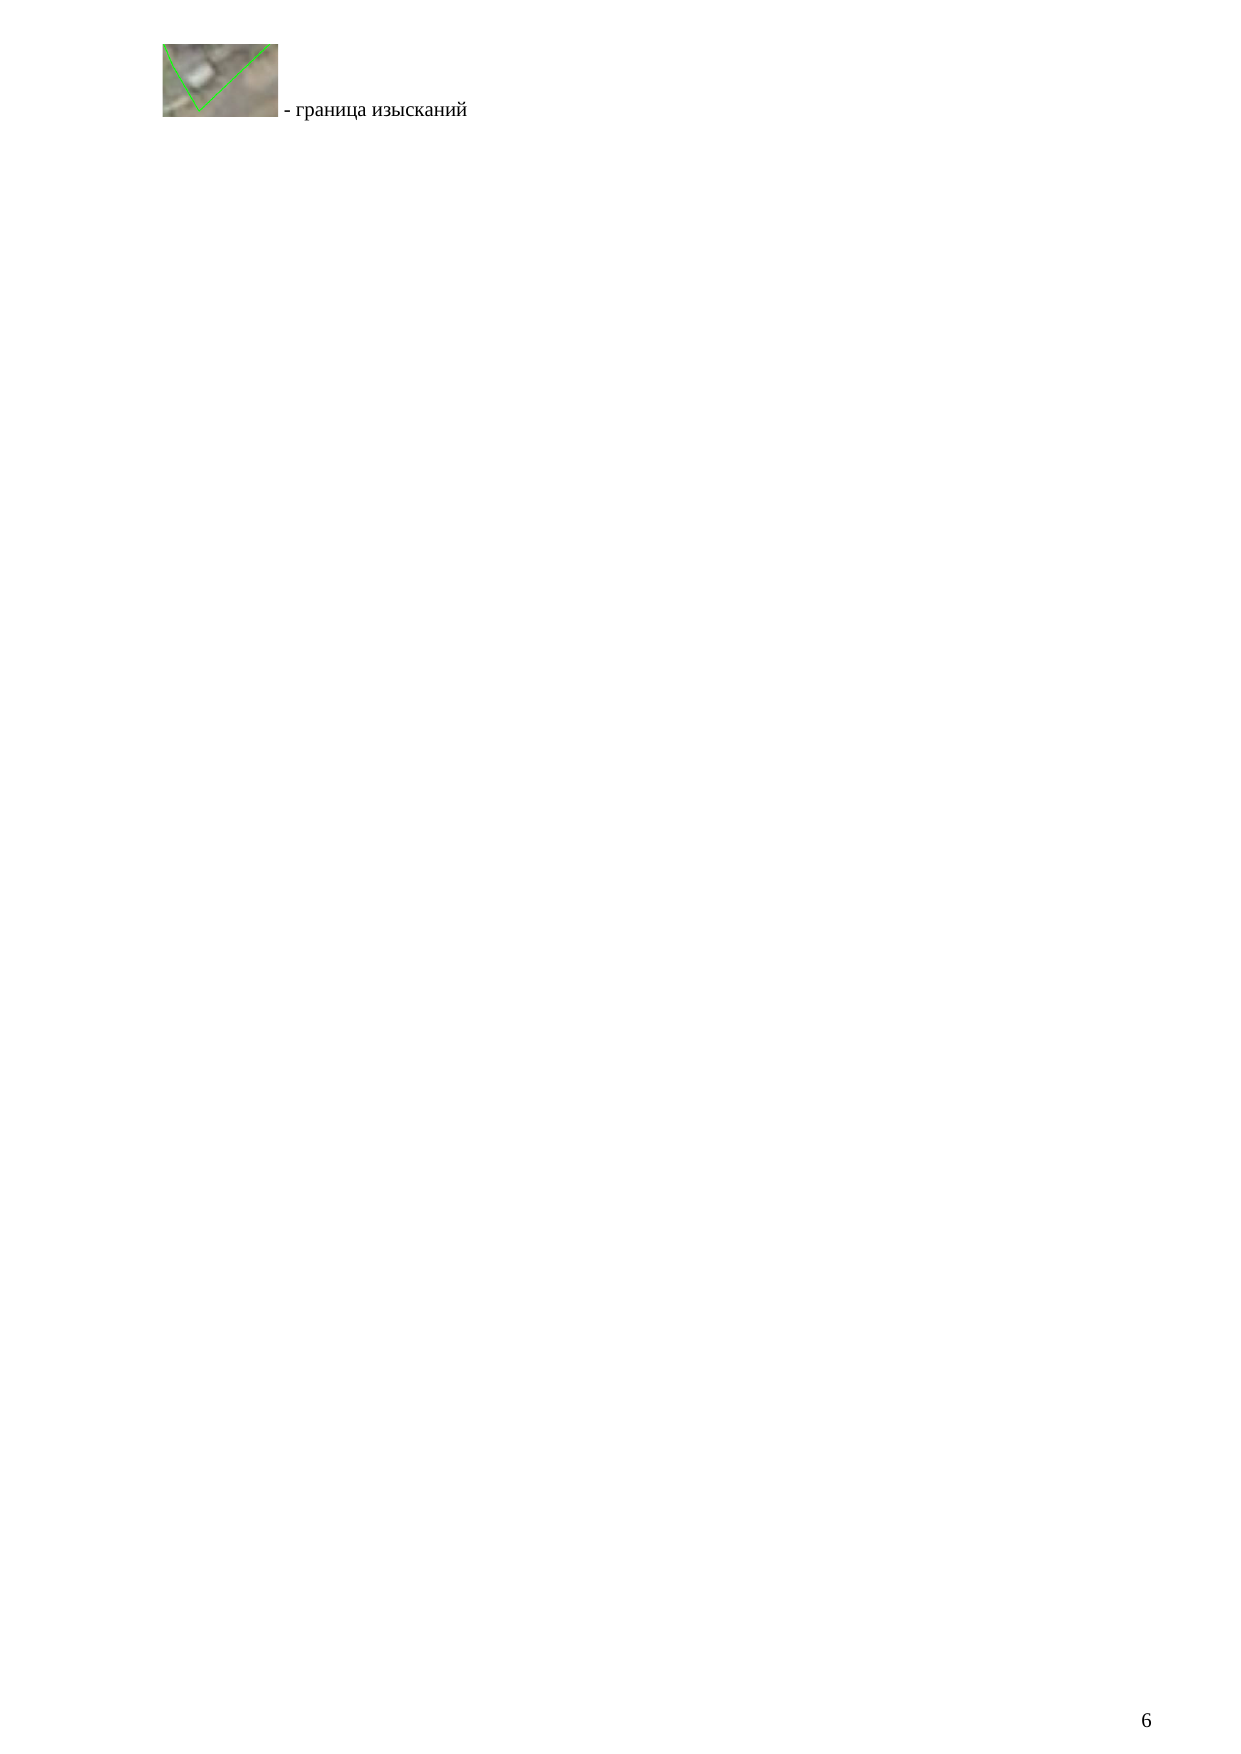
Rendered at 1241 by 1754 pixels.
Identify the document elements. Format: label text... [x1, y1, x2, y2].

text - граница изысканий [162, 44, 1152, 121]
